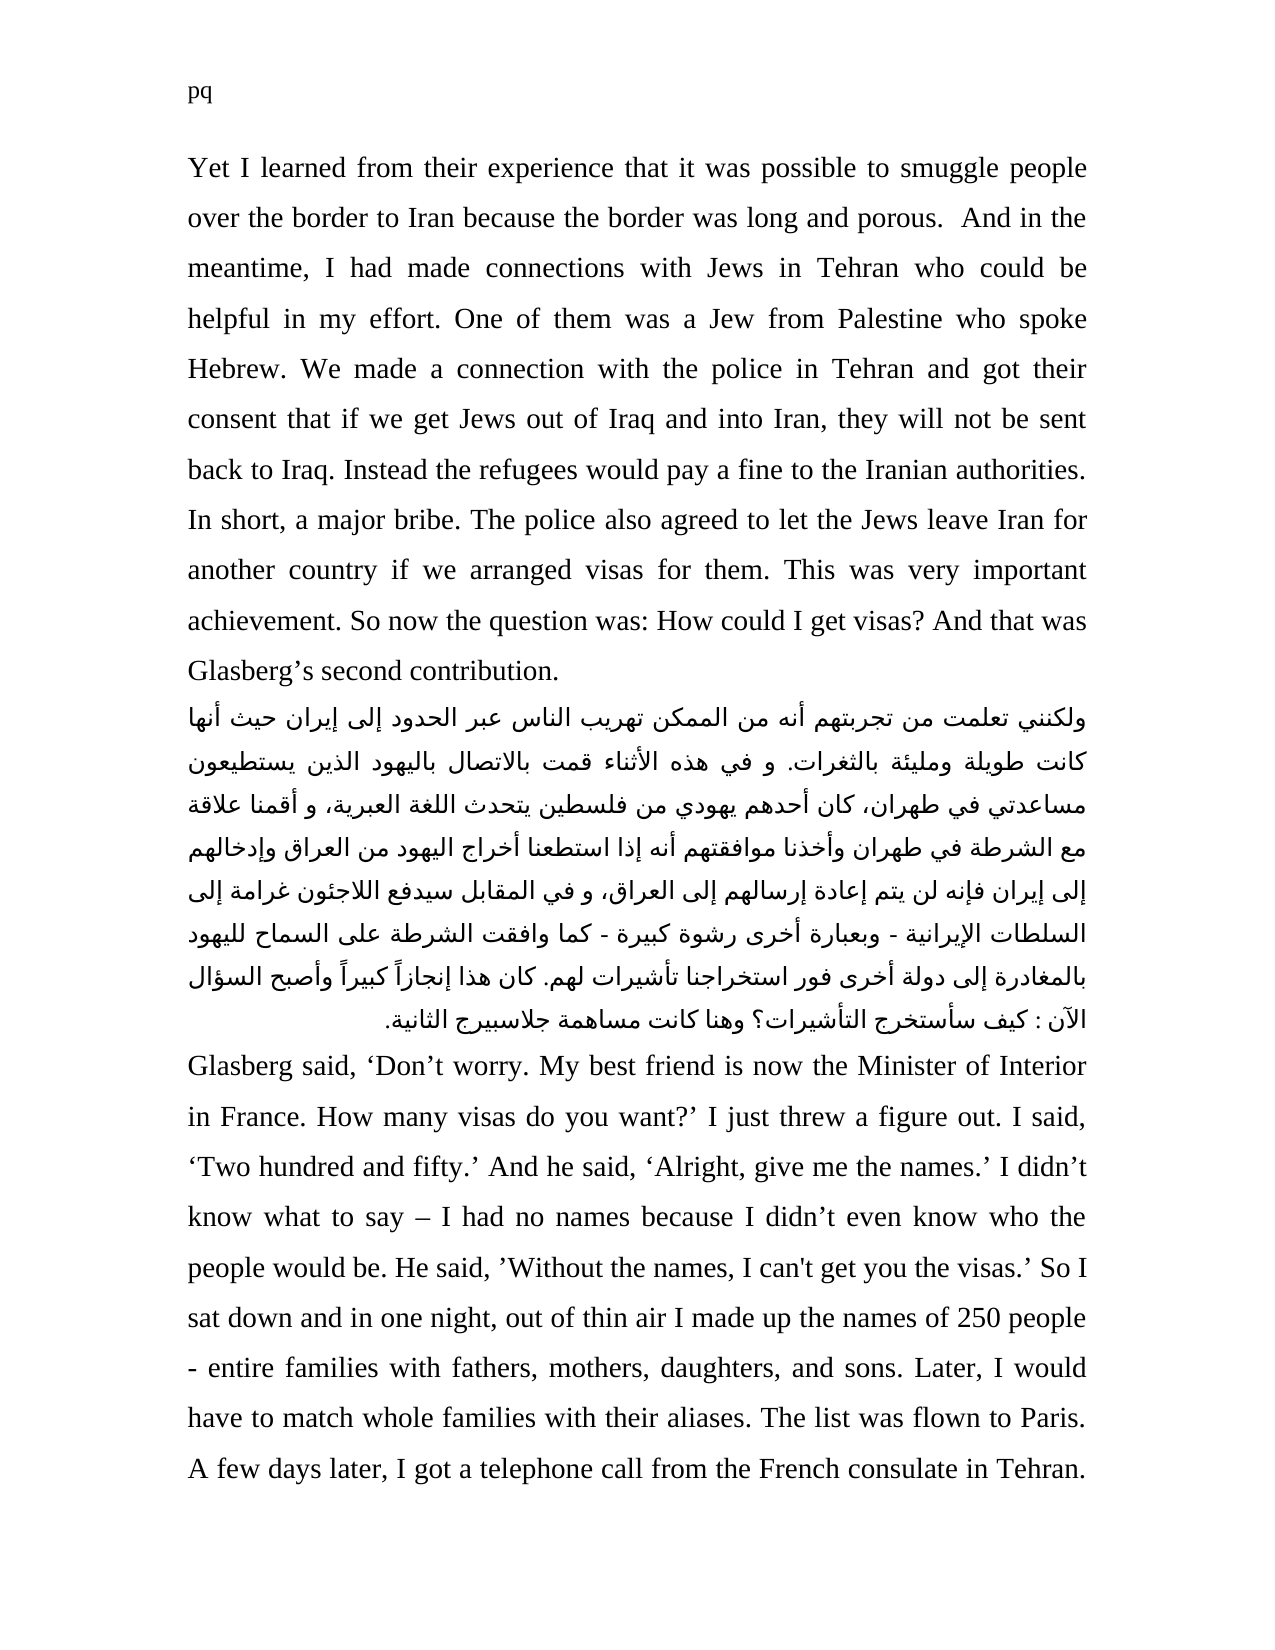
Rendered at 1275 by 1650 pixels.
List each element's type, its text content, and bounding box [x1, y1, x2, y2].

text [187, 1048, 1088, 1484]
text Yet I learned from their experience that it was possible to smuggle people over the border to Iran because the border was long and porous. And in the meantime, I had made connections with Jews in Tehran who could be helpful in my effort. One of them was a Jew from Palestine who spoke Hebrew. We made a connection with the police in Tehran and got their consent that if we get Jews out of Iraq and into Iran, they will not be sent back to Iraq. Instead the refugees would pay a fine to the Iranian authorities. In short, a major bribe. The police also agreed to let the Jews leave Iran for another country if we arranged visas for them. This was very important achievement. So now the question was: How could I get visas? And that was Glasberg’s second contribution. [187, 150, 1088, 687]
text ولكنني تعلمت من تجربتهم أنه من الممكن تهريب الناس عبر الحدود إلى إيران حيث أنها كانت طويلة ومليئة بالثغرات. و في هذه الأثناء قمت بالاتصال باليهود الذين يستطيعون مساعدتي في طهران، كان أحدهم يهودي من فلسطين يتحدث اللغة العبرية، و أقمنا علاقة مع الشرطة في طهران وأخذنا موافقتهم أنه إذا استطعنا أخراج اليهود من العراق وإدخالهم إلى إيران فإنه لن يتم إعادة إرسالهم إلى العراق، و في المقابل سيدفع اللاجئون غرامة إلى السلطات الإيرانية - وبعبارة أخرى رشوة كبيرة - كما وافقت الشرطة على السماح لليهود بالمغادرة إلى دولة أخرى فور استخراجنا تأشيرات لهم. كان هذا إنجازاً كبيراً وأصبح السؤال الآن : كيف سأستخرج التأشيرات؟ وهنا كانت مساهمة جلاسبيرج الثانية. [187, 703, 1087, 1034]
